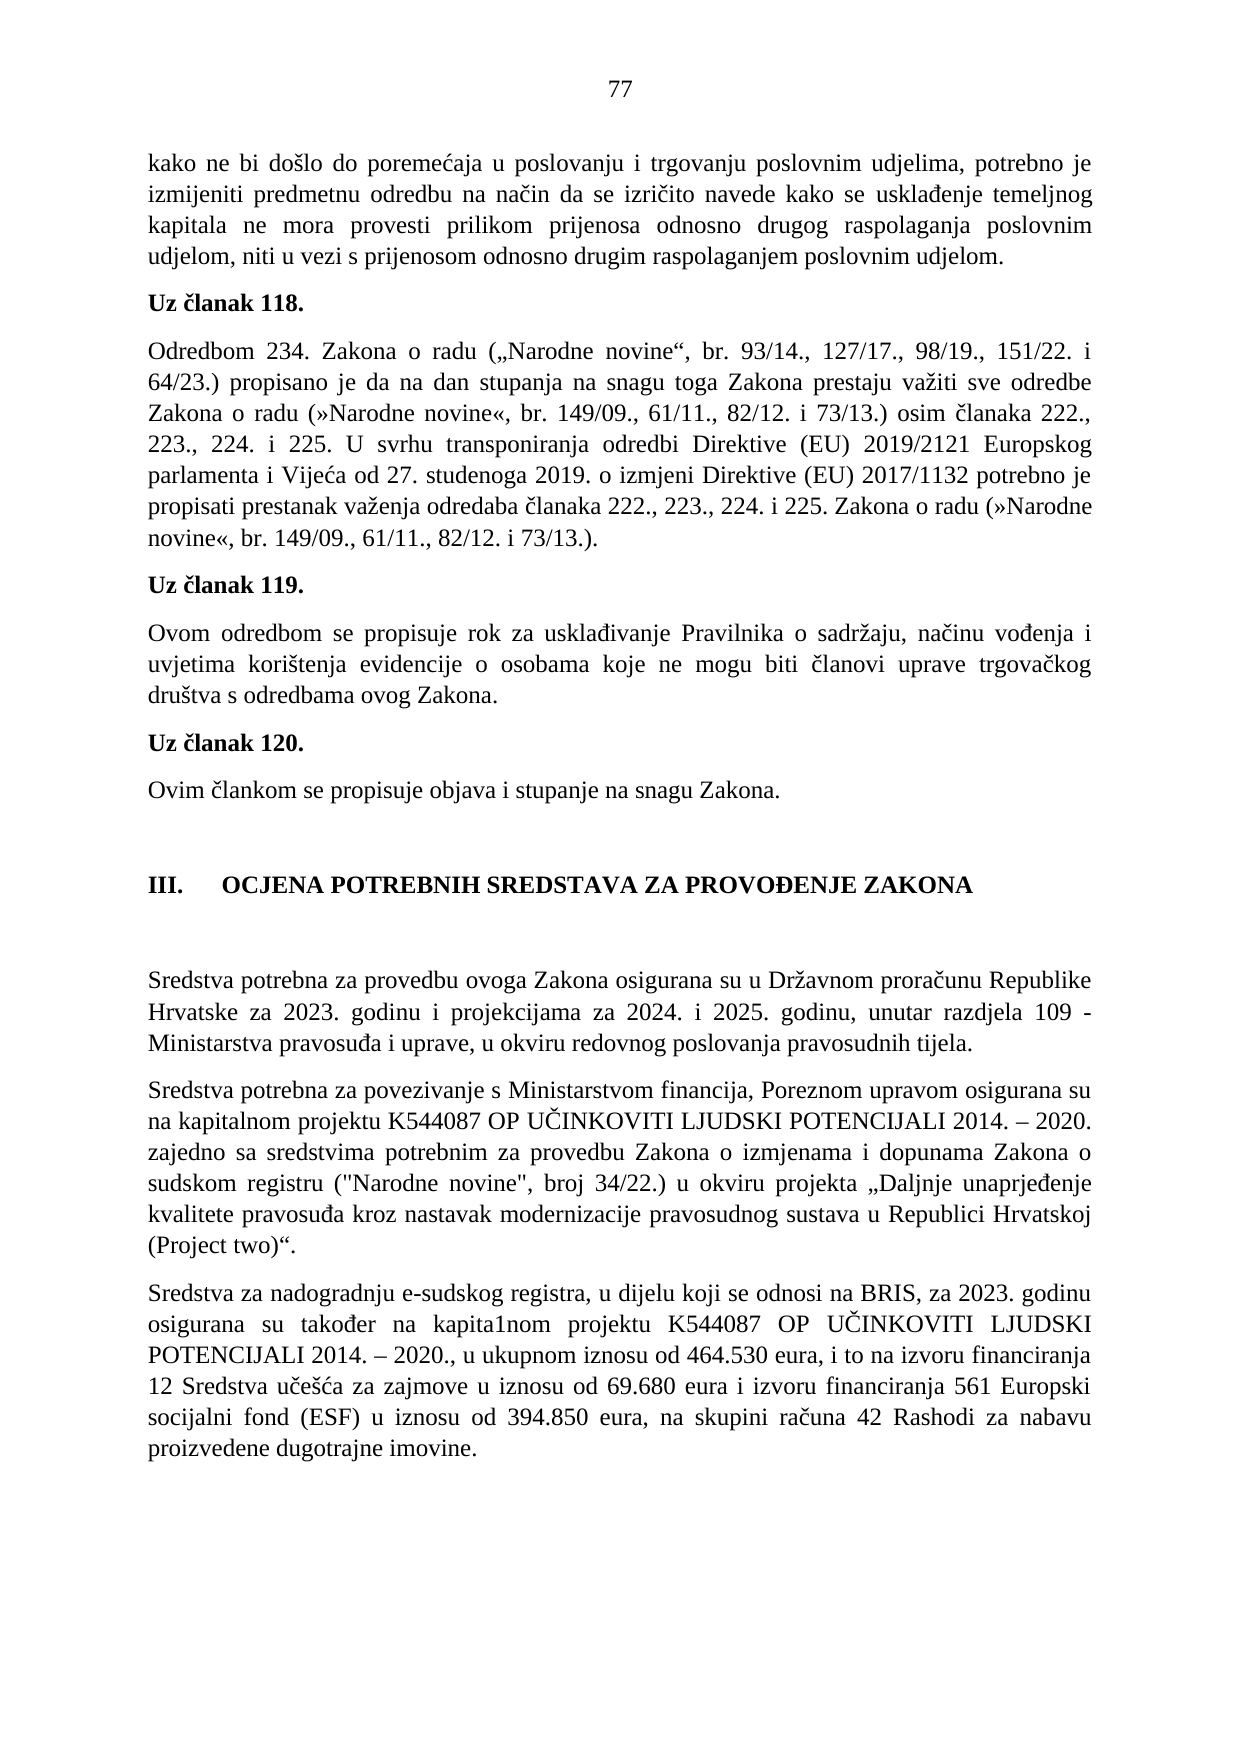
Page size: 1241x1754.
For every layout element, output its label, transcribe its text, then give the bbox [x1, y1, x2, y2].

text Ovim člankom se propisuje objava i stupanje na snagu Zakona. [148, 776, 1093, 804]
text Sredstva za nadogradnju e-sudskog registra, u dijelu koji se odnosi na BRIS, za 2023. godinu osigurana su također na kapita1nom projektu K544087 OP UČINKOVITI LJUDSKI POTENCIJALI 2014. – 2020., u ukupnom iznosu od 464.530 eura, i to na izvoru financiranja 12 Sredstva učešća za zajmove u iznosu od 69.680 eura i izvoru financiranja 561 Europski socijalni fond (ESF) u iznosu od 394.850 eura, na skupini računa 42 Rashodi za nabavu proizvedene dugotrajne imovine. [148, 1278, 1093, 1462]
text Uz članak 118. [148, 288, 1093, 317]
text Sredstva potrebna za provedbu ovoga Zakona osigurana su u Državnom proračunu Republike Hrvatske za 2023. godinu i projekcijama za 2024. i 2025. godinu, unutar razdjela 109 - Ministarstva pravosuđa i uprave, u okviru redovnog poslovanja pravosudnih tijela. [148, 966, 1093, 1056]
text Uz članak 119. [148, 570, 1093, 599]
text Ovom odredbom se propisuje rok za usklađivanje Pravilnika o sadržaju, načinu vođenja i uvjetima korištenja evidencije o osobama koje ne mogu biti članovi uprave trgovačkog društva s odredbama ovog Zakona. [148, 618, 1093, 709]
text Odredbom 234. Zakona o radu („Narodne novine“, br. 93/14., 127/17., 98/19., 151/22. i 64/23.) propisano je da na dan stupanja na snagu toga Zakona prestaju važiti sve odredbe Zakona o radu (»Narodne novine«, br. 149/09., 61/11., 82/12. i 73/13.) osim članaka 222., 223., 224. i 225. U svrhu transponiranja odredbi Direktive (EU) 2019/2121 Europskog parlamenta i Vijeća od 27. studenoga 2019. o izmjeni Direktive (EU) 2017/1132 potrebno je propisati prestanak važenja odredaba članaka 222., 223., 224. i 225. Zakona o radu (»Narodne novine«, br. 149/09., 61/11., 82/12. i 73/13.). [148, 336, 1093, 551]
text Uz članak 120. [148, 728, 1093, 757]
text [148, 148, 1093, 269]
text III. OCJENA POTREBNIH SREDSTAVA ZA PROVOĐENJE ZAKONA [148, 870, 1093, 899]
text Sredstva potrebna za povezivanje s Ministarstvom financija, Poreznom upravom osigurana su na kapitalnom projektu K544087 OP UČINKOVITI LJUDSKI POTENCIJALI 2014. – 2020. zajedno sa sredstvima potrebnim za provedbu Zakona o izmjenama i dopunama Zakona o sudskom registru ("Narodne novine", broj 34/22.) u okviru projekta „Daljnje unaprjeđenje kvalitete pravosuđa kroz nastavak modernizacije pravosudnog sustava u Republici Hrvatskoj (Project two)“. [148, 1075, 1093, 1259]
